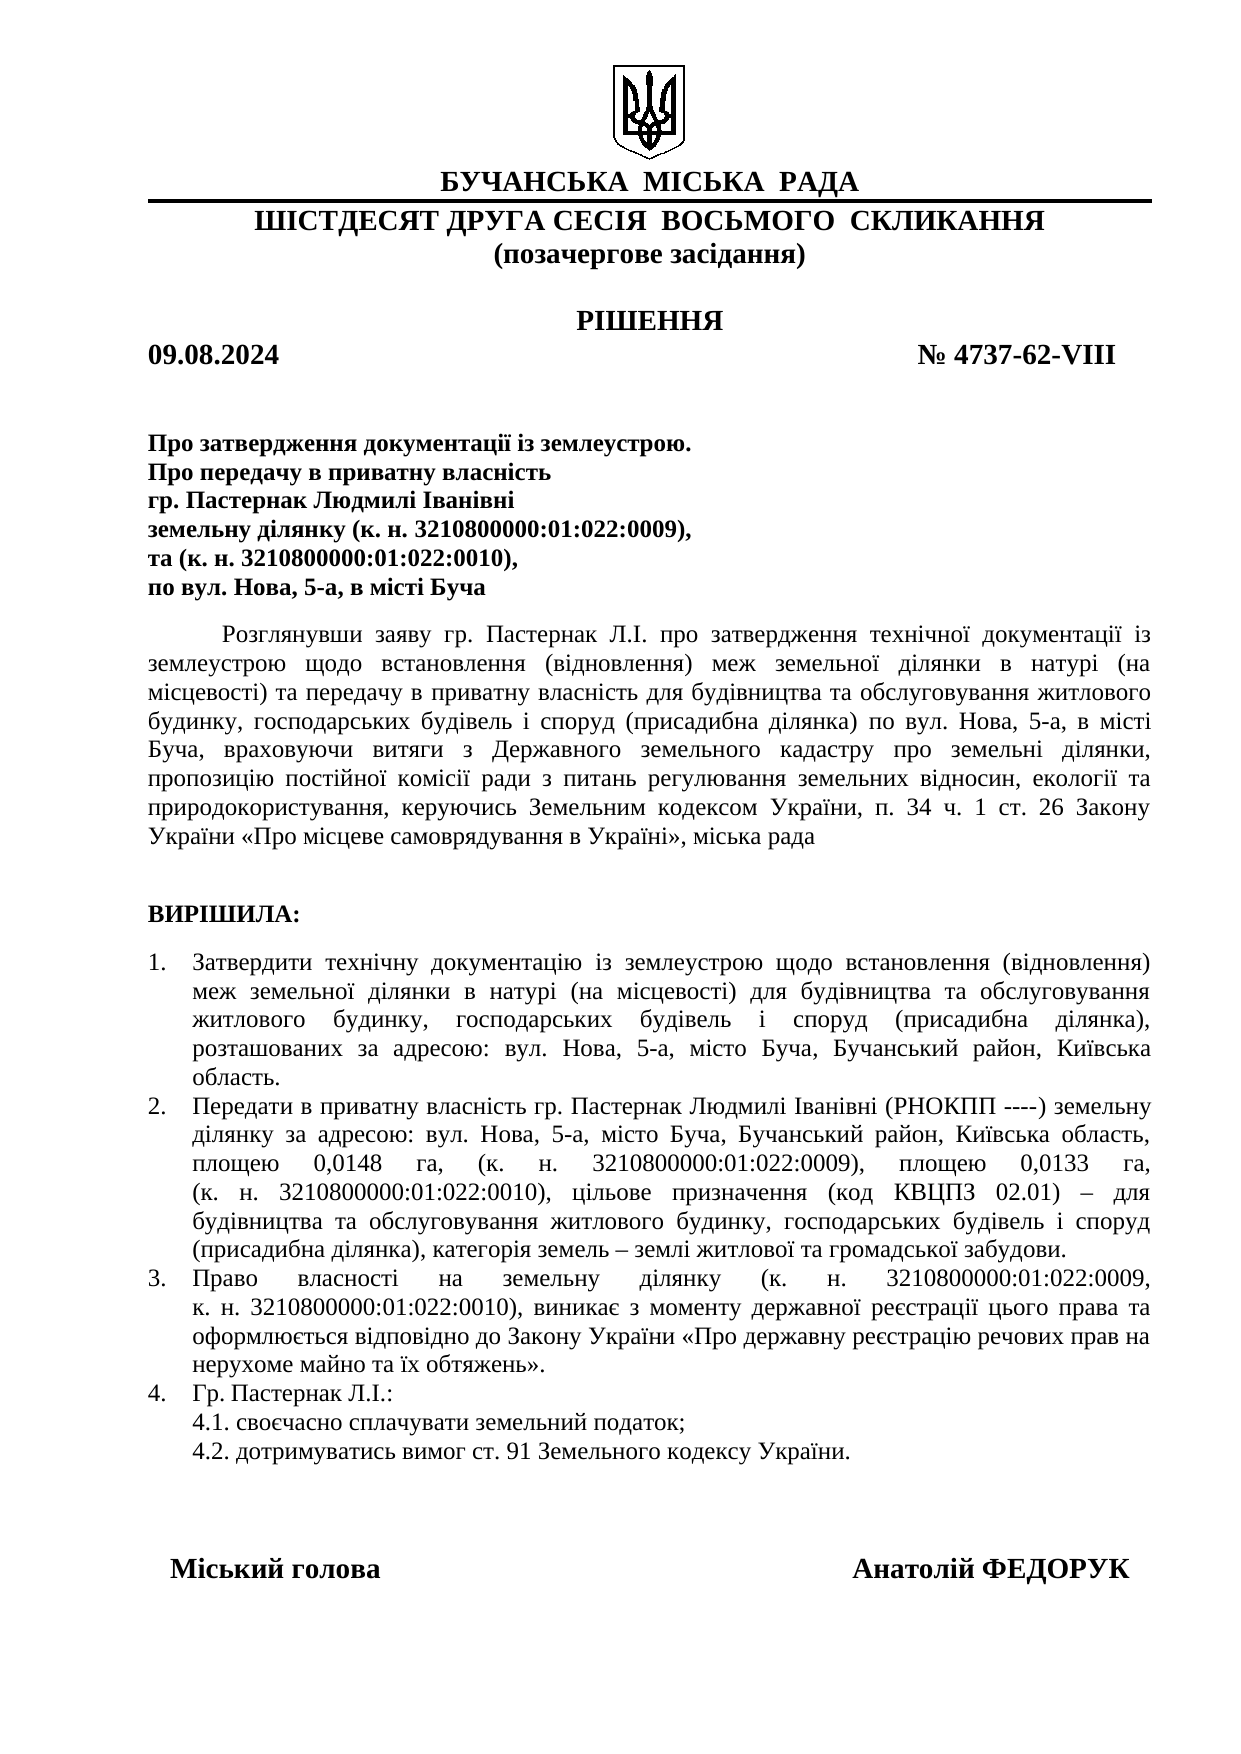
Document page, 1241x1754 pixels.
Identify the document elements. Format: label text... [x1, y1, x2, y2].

text ШІСТДЕСЯТ ДРУГА СЕСІЯ ВОСЬМОГО СКЛИКАННЯ [148, 203, 1152, 236]
text Розглянувши заяву гр. Пастернак Л.І. про затвердження технічної документації із землеустрою щодо встановлення (відновлення) меж земельної ділянки в натурі (на місцевості) та передачу в приватну власність для будівництва та обслуговування житлового будинку, господарських будівель і споруд (присадибна ділянка) по вул. Нова, 5-а, в місті Буча, враховуючи витяги з Державного земельного кадастру про земельні ділянки, пропозицію постійної комісії ради з питань регулювання земельних відносин, екології та природокористування, керуючись Земельним кодексом України, п. 34 ч. 1 ст. 26 Закону України «Про місцеве самоврядування в Україні», міська рада [148, 619, 1152, 849]
text 4.2. дотримуватись вимог ст. 91 Земельного кодексу України. [192, 1436, 1152, 1464]
text гр. Пастернак Людмилі Іванівні [148, 485, 1152, 514]
list Передати в приватну власність гр. Пастернак Людмилі Іванівні (РНОКПП ----) земельну ділянку за адресою: вул. Нова, 5-а, місто Буча, Бучанський район, Київська область, площею 0,0148 га, (к. н. 3210800000:01:022:0009), площею 0,0133 га, (к. н. 3210800000:01:022:0010), цільове призначення (код КВЦПЗ 02.01) – для будівництва та обслуговування житлового будинку, господарських будівель і споруд (присадибна ділянка), категорія земель – землі житлової та громадської забудови. [148, 1091, 1152, 1263]
text та (к. н. 3210800000:01:022:0010), [148, 543, 1152, 572]
text 4.1. своєчасно сплачувати земельний податок; [192, 1407, 1152, 1436]
text Міський голова Анатолій ФЕДОРУК [148, 1551, 1152, 1584]
text (позачергове засідання) [148, 236, 1152, 270]
text 09.08.2024 № 4737-62-VІІІ [148, 337, 1152, 370]
list Затвердити технічну документацію із землеустрою щодо встановлення (відновлення) меж земельної ділянки в натурі (на місцевості) для будівництва та обслуговування житлового будинку, господарських будівель і споруд (присадибна ділянка), розташованих за адресою: вул. Нова, 5-а, місто Буча, Бучанський район, Київська область. [148, 947, 1152, 1091]
text ВИРІШИЛА: [148, 899, 1152, 928]
text Про затвердження документації із землеустрою. [148, 428, 1152, 457]
text БУЧАНСЬКА МІСЬКА РАДА [148, 164, 1152, 199]
text по вул. Нова, 5-а, в місті Буча [148, 572, 1152, 600]
list Право власності на земельну ділянку (к. н. 3210800000:01:022:0009, к. н. 3210800000:01:022:0010), виникає з моменту державної реєстрації цього права та оформлюється відповідно до Закону України «Про державну реєстрацію речових прав на нерухоме майно та їх обтяжень». [148, 1263, 1152, 1378]
text земельну ділянку (к. н. 3210800000:01:022:0009), [148, 514, 1152, 543]
text РІШЕННЯ [148, 303, 1152, 337]
text Про передачу в приватну власність [148, 457, 1152, 485]
text 4. Гр. Пастернак Л.І.: [148, 1378, 1152, 1407]
